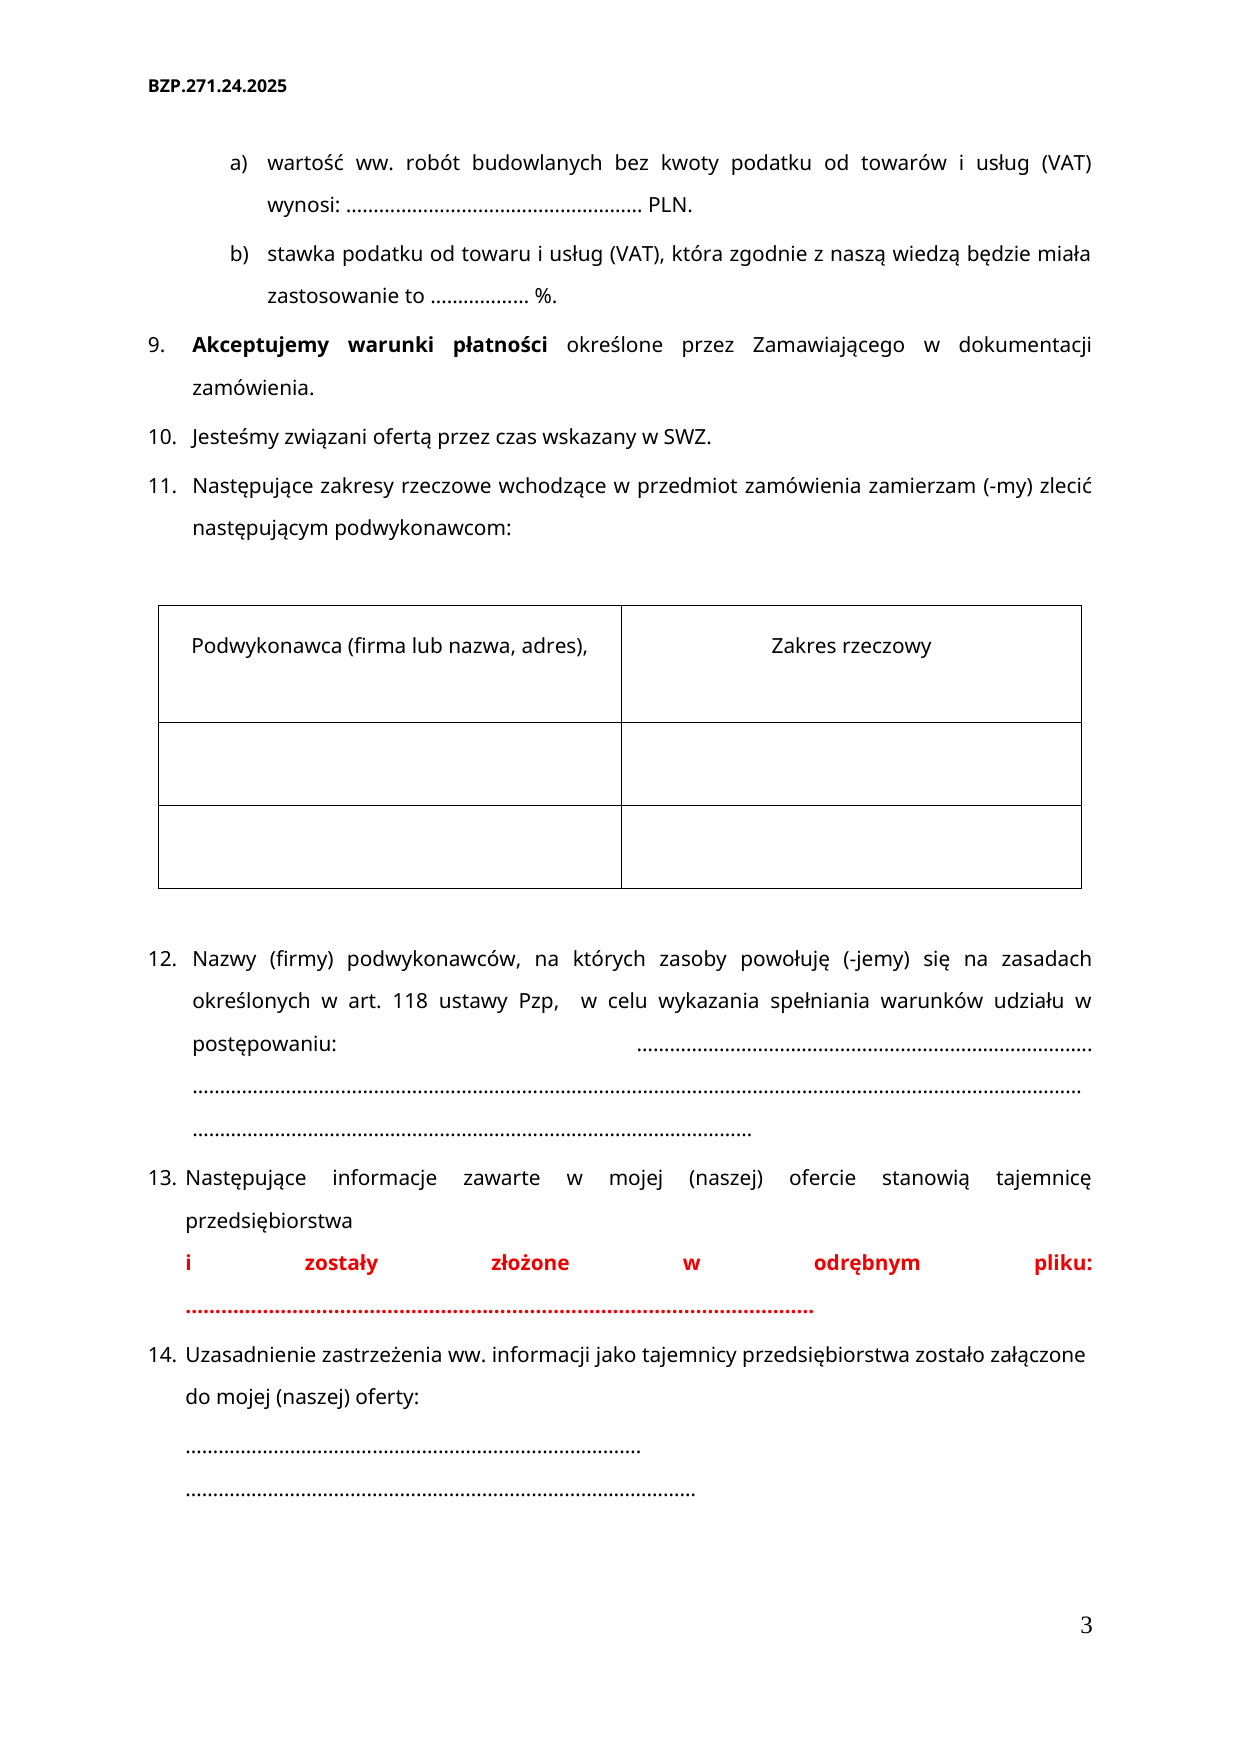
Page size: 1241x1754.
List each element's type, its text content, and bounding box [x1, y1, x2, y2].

list wartość ww. robót budowlanych bez kwoty podatku od towarów i usług (VAT) wynosi: ……………………………………………… PLN. [229, 148, 1093, 219]
list Następujące informacje zawarte w mojej (naszej) ofercie stanowią tajemnicę przedsiębiorstwa i zostały złożone w odrębnym pliku: ……………………………………………………………………………………………. [148, 1163, 1093, 1319]
list Jesteśmy związani ofertą przez czas wskazany w SWZ. [148, 422, 1093, 450]
list Uzasadnienie zastrzeżenia ww. informacji jako tajemnicy przedsiębiorstwa zostało załączone do mojej (naszej) oferty: [148, 1340, 1093, 1411]
table_cell [622, 723, 1081, 805]
table_cell [159, 806, 621, 888]
table_header Zakres rzeczowy [622, 606, 1081, 722]
list Następujące zakresy rzeczowe wchodzące w przedmiot zamówienia zamierzam (-my) zlecić następującym podwykonawcom: [148, 471, 1093, 542]
table_cell [159, 723, 621, 805]
text ……….……………………………………………………………….………………………………………………………………………………… [185, 1431, 1093, 1502]
list stawka podatku od towaru i usług (VAT), która zgodnie z naszą wiedzą będzie miała zastosowanie to ……………… %. [229, 239, 1093, 310]
table_header Podwykonawca (firma lub nazwa, adres), [159, 606, 621, 722]
table_cell [622, 806, 1081, 888]
list Akceptujemy warunki płatności określone przez Zamawiającego w dokumentacji zamówienia. [148, 331, 1093, 402]
list Nazwy (firmy) podwykonawców, na których zasoby powołuję (-jemy) się na zasadach określonych w art. 118 ustawy Pzp, w celu wykazania spełniania warunków udziału w postępowaniu: ………………………………………………………………………..………………………………………………………………………………………………………………………………………………………………………………………………………………………………………… [148, 944, 1093, 1143]
